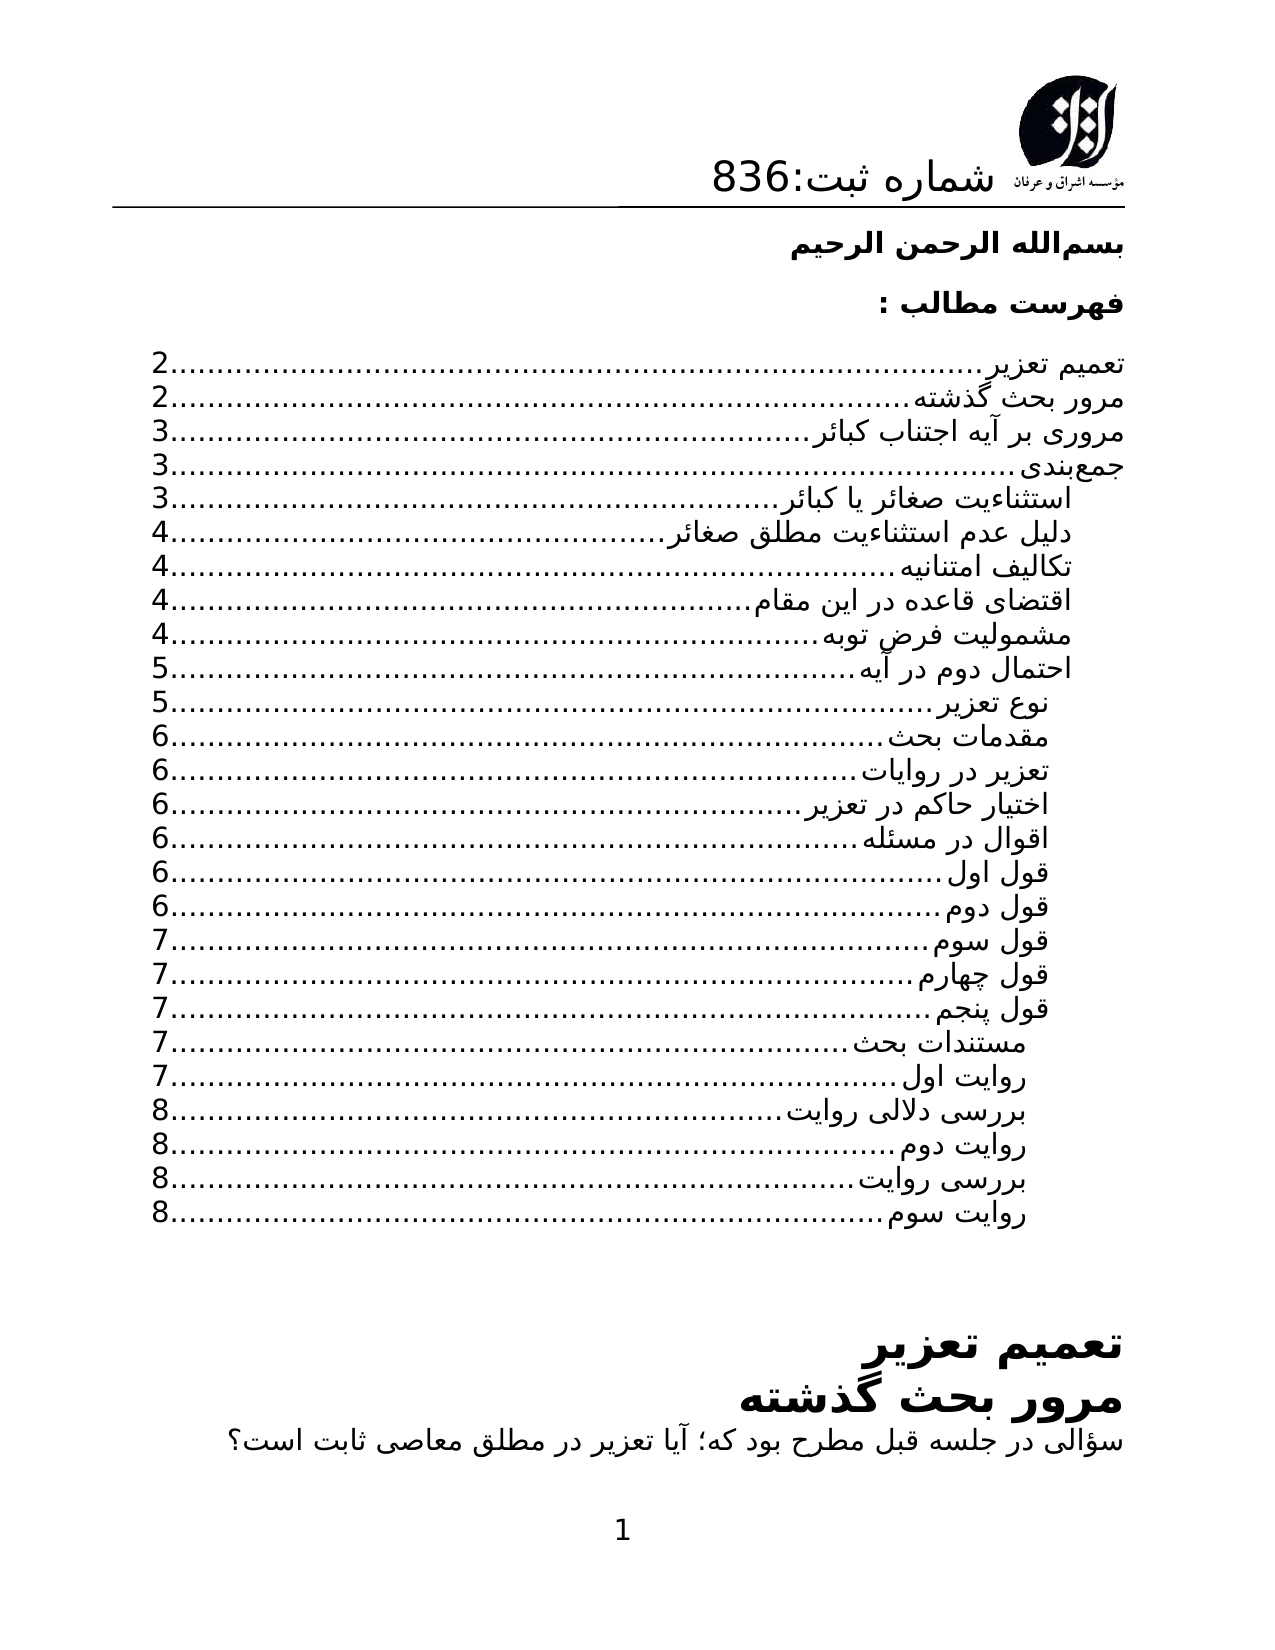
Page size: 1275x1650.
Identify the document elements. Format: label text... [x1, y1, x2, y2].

subtitle مرور بحث گذشته [150, 1369, 1125, 1423]
text قول سوم 7 [150, 923, 1079, 957]
text قول پنجم 7 [150, 991, 1079, 1025]
text تعزیر در روایات 6 [150, 753, 1079, 787]
text اختیار حاکم در تعزیر 6 [150, 787, 1079, 821]
text استثناءیت صغائر یا کبائر 3 [150, 482, 1102, 516]
text بسم‌الله الرحمن الرحیم [150, 226, 1125, 260]
subtitle تعمیم تعزیر [150, 1316, 1125, 1369]
text روایت سوم 8 [150, 1195, 1056, 1229]
picture [1010, 75, 1125, 192]
text قول دوم 6 [150, 889, 1079, 923]
text مروری بر آیه اجتناب کبائر 3 [150, 414, 1125, 448]
text سؤالی در جلسه قبل مطرح بود که؛ آیا تعزیر در مطلق معاصی ثابت است؟ [150, 1423, 1125, 1457]
text اقتضای قاعده در این مقام 4 [150, 584, 1102, 618]
text مستندات بحث 7 [150, 1025, 1056, 1059]
text نوع تعزیر 5 [150, 686, 1079, 719]
text تکالیف امتنانیه 4 [150, 550, 1102, 584]
text احتمال دوم در آیه 5 [150, 652, 1102, 686]
text مرور بحث گذشته 2 [150, 380, 1125, 414]
text روایت دوم 8 [150, 1127, 1056, 1161]
text بررسی دلالی روایت 8 [150, 1093, 1056, 1127]
text فهرست مطالب : [150, 286, 1125, 320]
text دلیل عدم استثناءیت مطلق صغائر 4 [150, 516, 1102, 550]
text قول اول 6 [150, 855, 1079, 889]
text قول چهارم 7 [150, 957, 1079, 991]
text تعمیم تعزیر 2 [150, 346, 1125, 380]
text روایت اول 7 [150, 1059, 1056, 1093]
text بررسی روایت 8 [150, 1161, 1056, 1195]
text مشمولیت فرض توبه 4 [150, 618, 1102, 652]
text اقوال در مسئله 6 [150, 821, 1079, 855]
text مقدمات بحث 6 [150, 719, 1079, 753]
text جمع‌بندی 3 [150, 448, 1125, 482]
